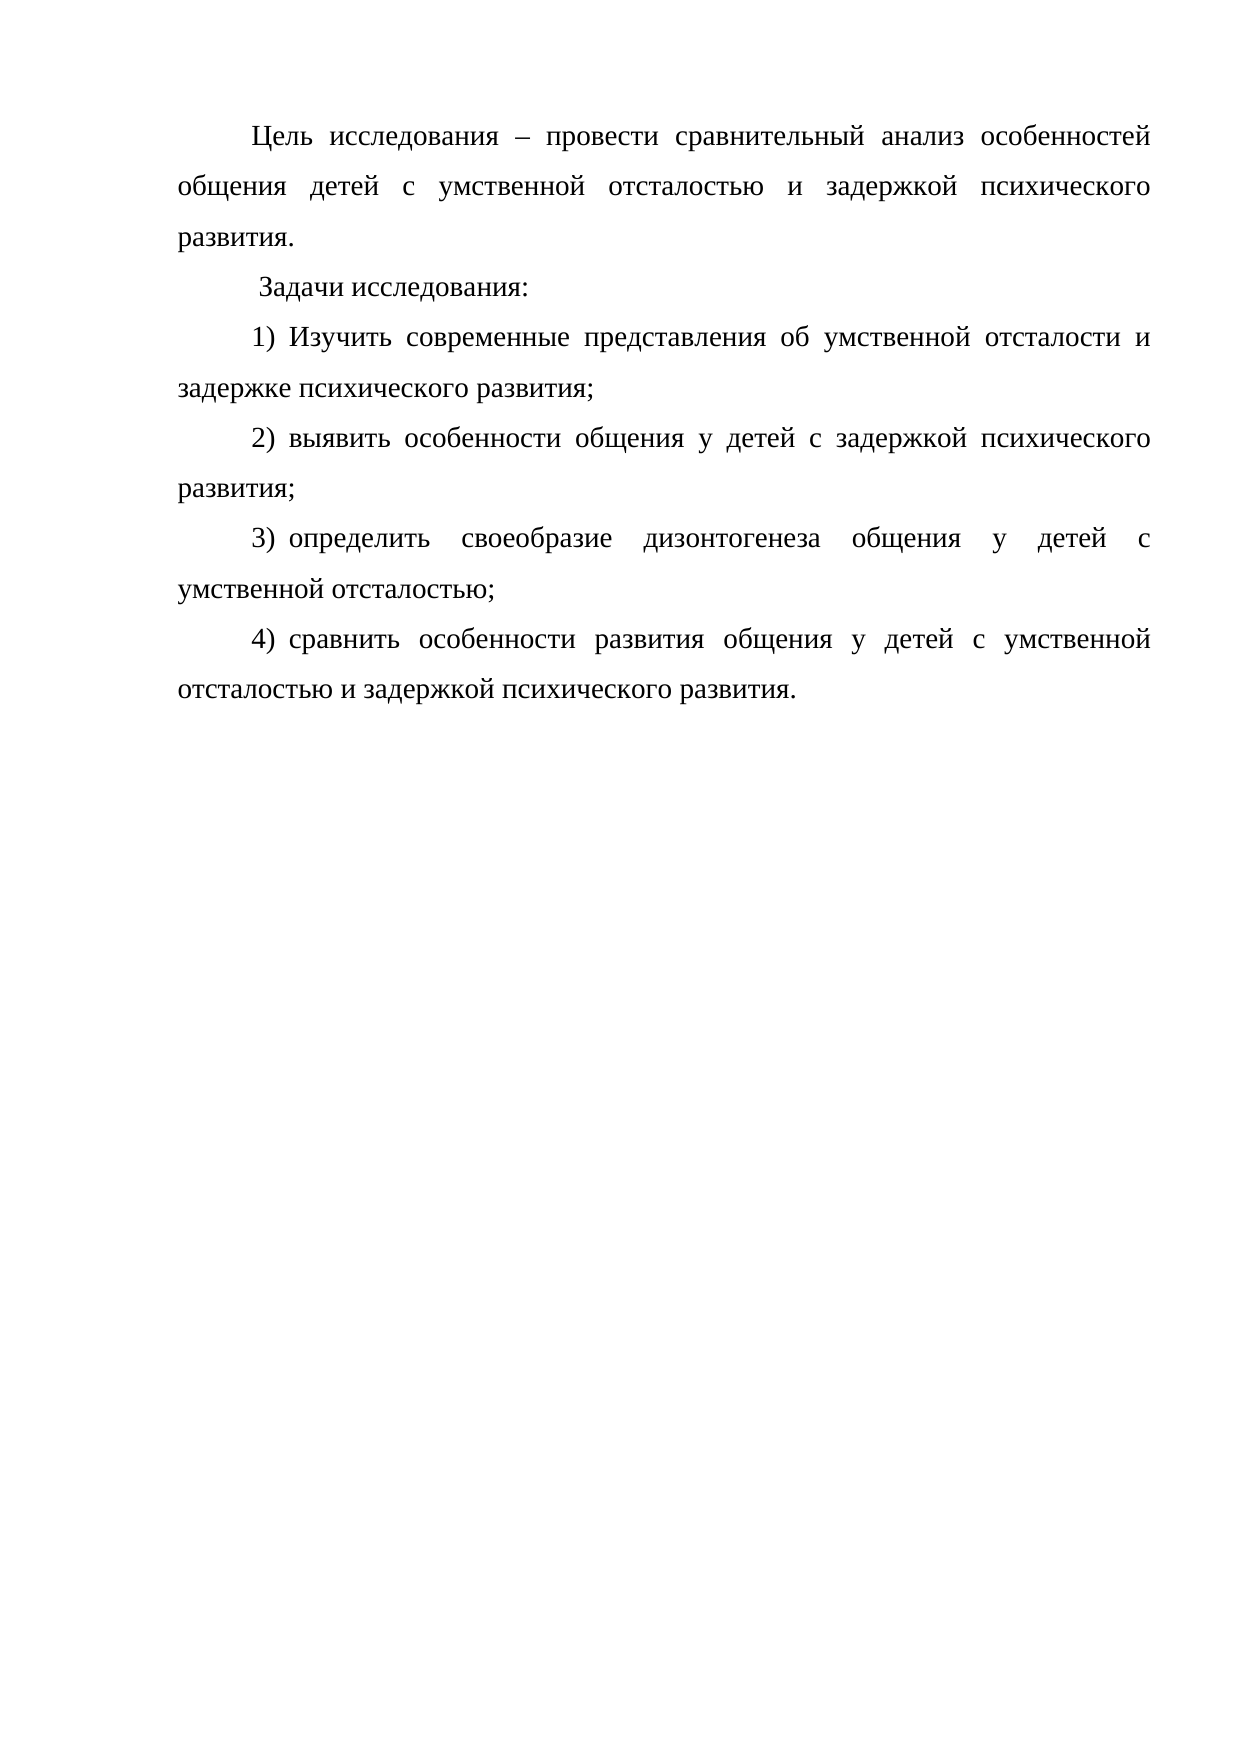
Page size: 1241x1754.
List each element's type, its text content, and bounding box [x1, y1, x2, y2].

text Задачи исследования: [177, 269, 1152, 303]
list сравнить особенности развития общения у детей с умственной отсталостью и задержкой психического развития. [177, 621, 1152, 705]
list выявить особенности общения у детей с задержкой психического развития; [177, 420, 1152, 504]
list Изучить современные представления об умственной отсталости и задержке психического развития; [177, 319, 1152, 403]
text Цель исследования – провести сравнительный анализ особенностей общения детей с умственной отсталостью и задержкой психического развития. [177, 118, 1152, 252]
list определить своеобразие дизонтогенеза общения у детей с умственной отсталостью; [177, 521, 1152, 604]
